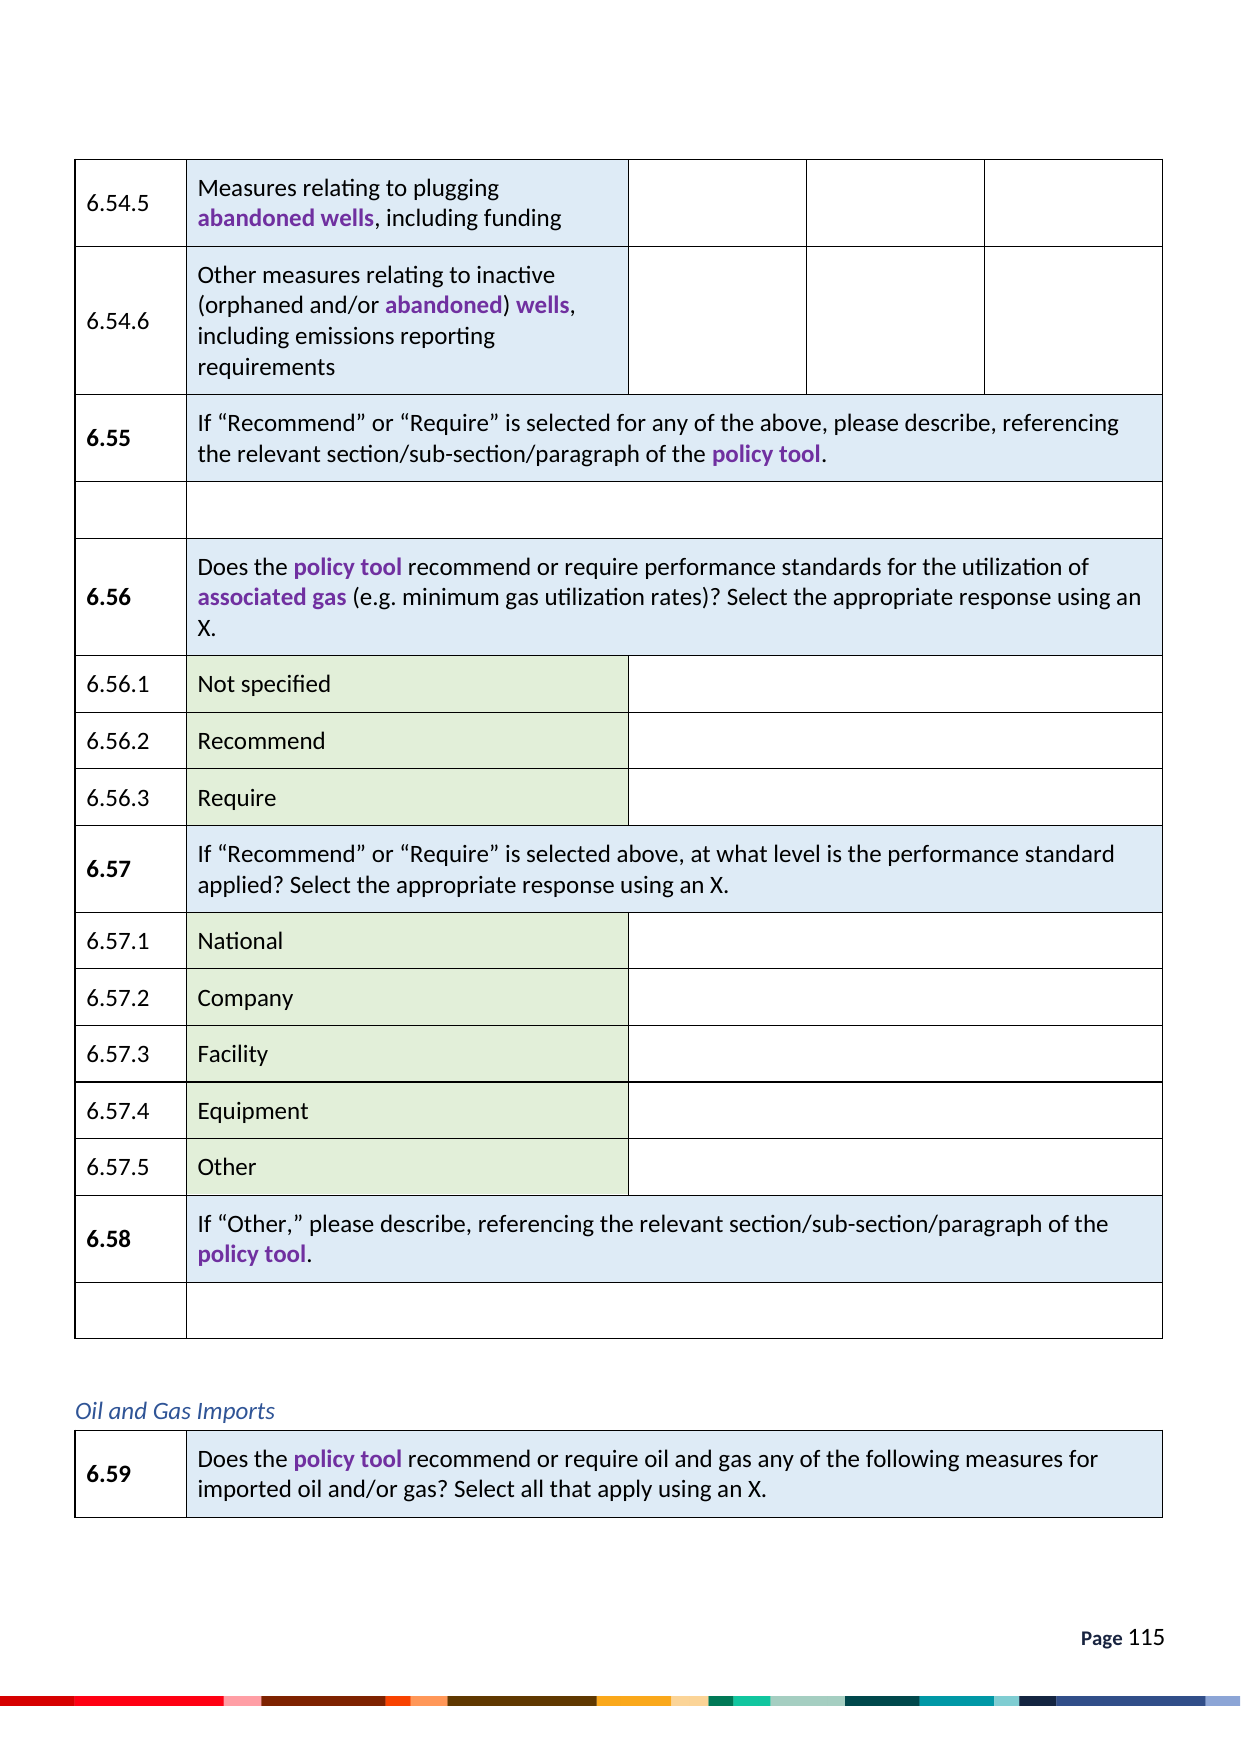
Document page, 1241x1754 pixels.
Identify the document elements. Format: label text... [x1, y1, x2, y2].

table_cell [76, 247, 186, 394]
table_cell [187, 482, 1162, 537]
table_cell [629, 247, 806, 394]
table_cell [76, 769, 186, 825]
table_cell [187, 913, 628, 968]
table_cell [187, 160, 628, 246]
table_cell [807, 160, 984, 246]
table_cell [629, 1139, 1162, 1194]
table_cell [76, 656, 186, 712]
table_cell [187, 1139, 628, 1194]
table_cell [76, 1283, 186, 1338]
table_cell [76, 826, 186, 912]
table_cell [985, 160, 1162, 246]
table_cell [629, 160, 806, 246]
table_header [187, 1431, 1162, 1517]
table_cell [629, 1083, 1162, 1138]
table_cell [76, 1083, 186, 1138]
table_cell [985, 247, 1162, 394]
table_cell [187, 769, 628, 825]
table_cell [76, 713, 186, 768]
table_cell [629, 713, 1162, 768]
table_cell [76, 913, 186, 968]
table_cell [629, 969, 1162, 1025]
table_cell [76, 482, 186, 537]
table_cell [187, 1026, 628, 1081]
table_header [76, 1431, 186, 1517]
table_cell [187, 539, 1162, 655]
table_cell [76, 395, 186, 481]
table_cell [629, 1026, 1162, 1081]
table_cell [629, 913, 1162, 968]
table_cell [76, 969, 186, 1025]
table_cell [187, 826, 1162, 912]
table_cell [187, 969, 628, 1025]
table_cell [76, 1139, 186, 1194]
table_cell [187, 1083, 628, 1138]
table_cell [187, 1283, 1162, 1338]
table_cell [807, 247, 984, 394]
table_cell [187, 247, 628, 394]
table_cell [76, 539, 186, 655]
subtitle Oil and Gas Imports [75, 1395, 1165, 1425]
picture [0, 1696, 1241, 1706]
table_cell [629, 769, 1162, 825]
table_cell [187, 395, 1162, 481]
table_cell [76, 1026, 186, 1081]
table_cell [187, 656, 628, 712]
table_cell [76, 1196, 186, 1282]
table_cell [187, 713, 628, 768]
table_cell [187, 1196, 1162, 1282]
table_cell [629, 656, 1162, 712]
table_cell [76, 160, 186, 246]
